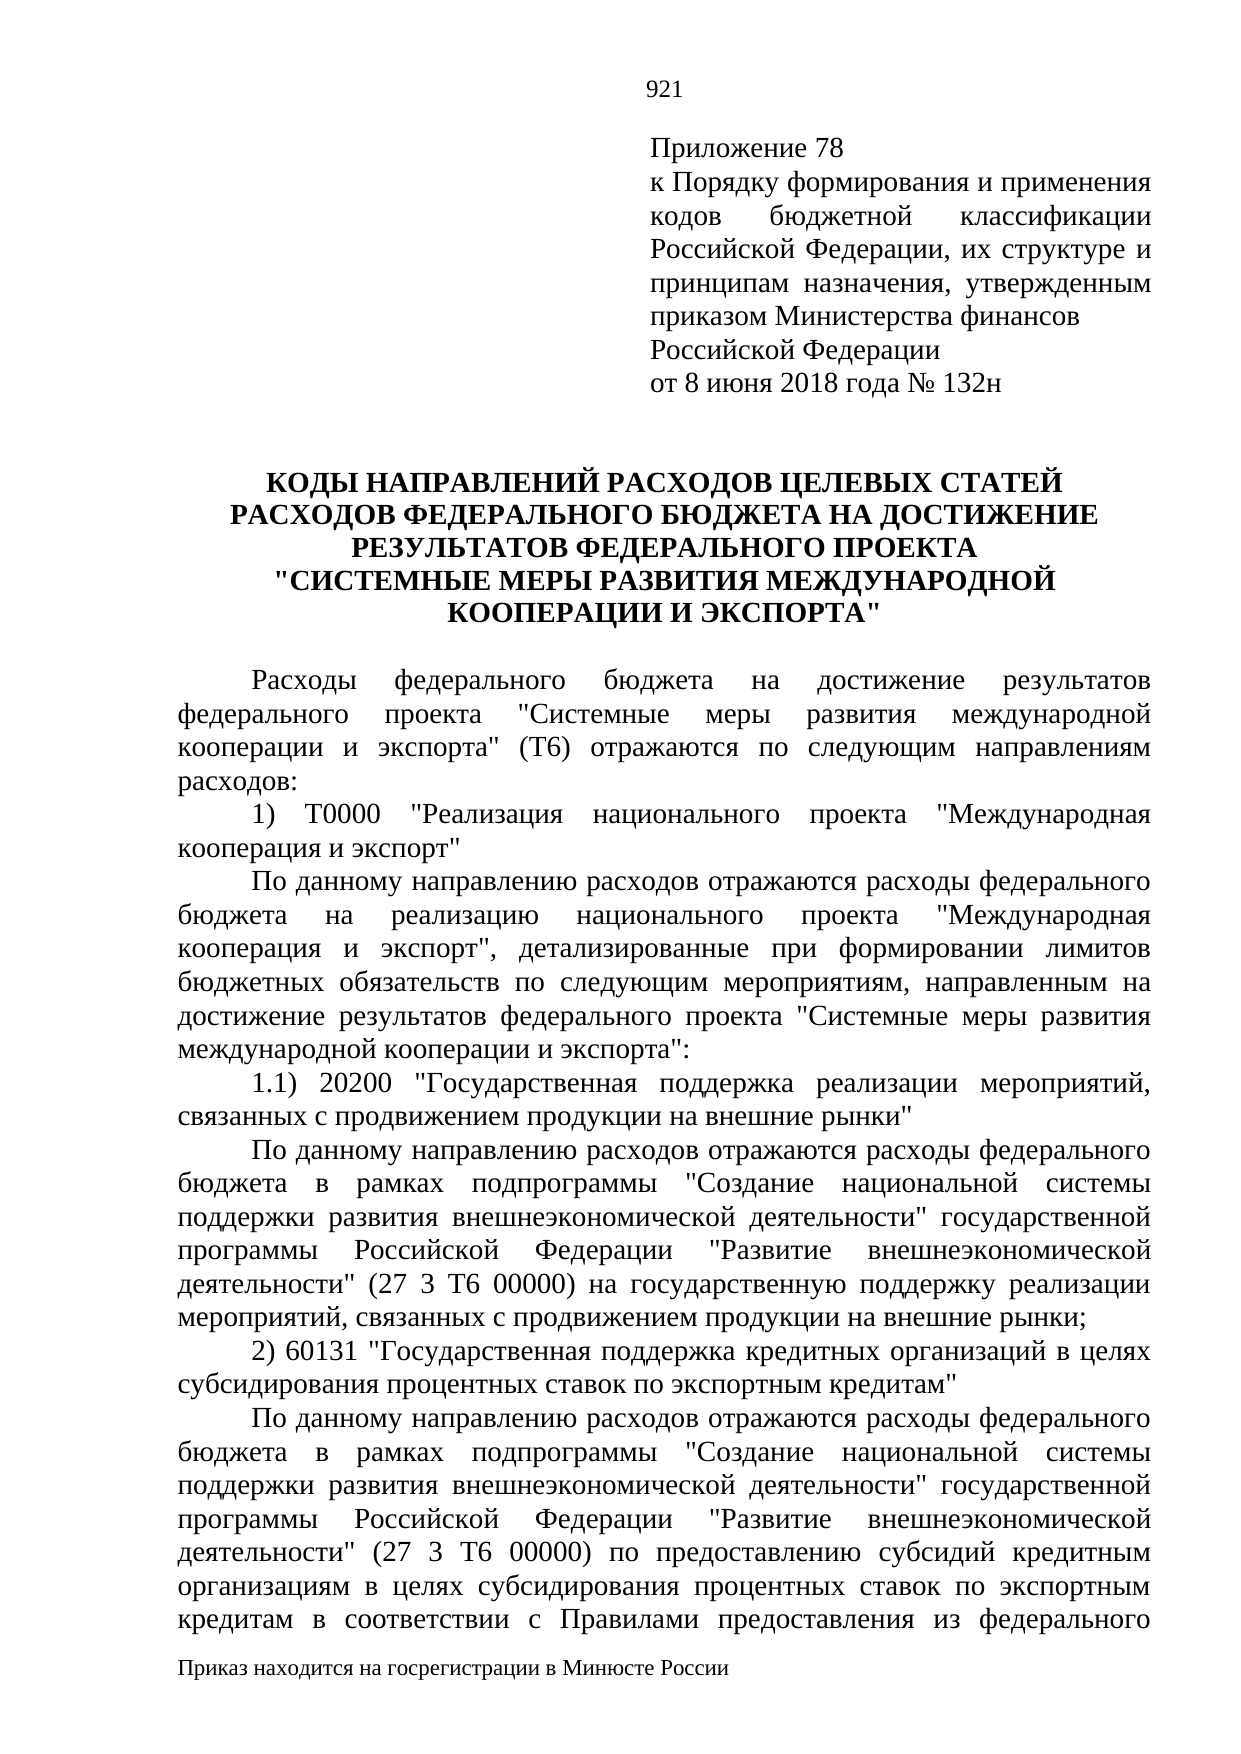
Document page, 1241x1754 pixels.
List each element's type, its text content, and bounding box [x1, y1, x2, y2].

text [177, 1400, 1152, 1635]
text РАСХОДОВ ФЕДЕРАЛЬНОГО БЮДЖЕТА НА ДОСТИЖЕНИЕ РЕЗУЛЬТАТОВ ФЕДЕРАЛЬНОГО ПРОЕКТА [177, 499, 1152, 564]
text КОДЫ НАПРАВЛЕНИЙ РАСХОДОВ ЦЕЛЕВЫХ СТАТЕЙ [177, 466, 1152, 499]
text от 8 июня 2018 года № 132н [650, 365, 1152, 399]
text "СИСТЕМНЫЕ МЕРЫ РАЗВИТИЯ МЕЖДУНАРОДНОЙ КООПЕРАЦИИ И ЭКСПОРТА" [177, 564, 1152, 629]
text 2) 60131 "Государственная поддержка кредитных организаций в целях субсидирования процентных ставок по экспортным кредитам" [177, 1333, 1152, 1400]
text Приложение 78 [650, 131, 1152, 164]
text к Порядку формирования и применения кодов бюджетной классификации Российской Федерации, их структуре и принципам назначения, утвержденным приказом Министерства финансов [650, 164, 1152, 332]
text По данному направлению расходов отражаются расходы федерального бюджета на реализацию национального проекта "Международная кооперация и экспорт", детализированные при формировании лимитов бюджетных обязательств по следующим мероприятиям, направленным на достижение результатов федерального проекта "Системные меры развития международной кооперации и экспорта": [177, 863, 1152, 1065]
text По данному направлению расходов отражаются расходы федерального бюджета в рамках подпрограммы "Создание национальной системы поддержки развития внешнеэкономической деятельности" государственной программы Российской Федерации "Развитие внешнеэкономической деятельности" (27 3 T6 00000) на государственную поддержку реализации мероприятий, связанных с продвижением продукции на внешние рынки; [177, 1132, 1152, 1333]
text Российской Федерации [650, 332, 1152, 365]
text Расходы федерального бюджета на достижение результатов федерального проекта "Системные меры развития международной кооперации и экспорта" (Т6) отражаются по следующим направлениям расходов: [177, 662, 1152, 796]
text 1) Т0000 "Реализация национального проекта "Международная кооперация и экспорт" [177, 796, 1152, 863]
text 1.1) 20200 "Государственная поддержка реализации мероприятий, связанных с продвижением продукции на внешние рынки" [177, 1065, 1152, 1132]
